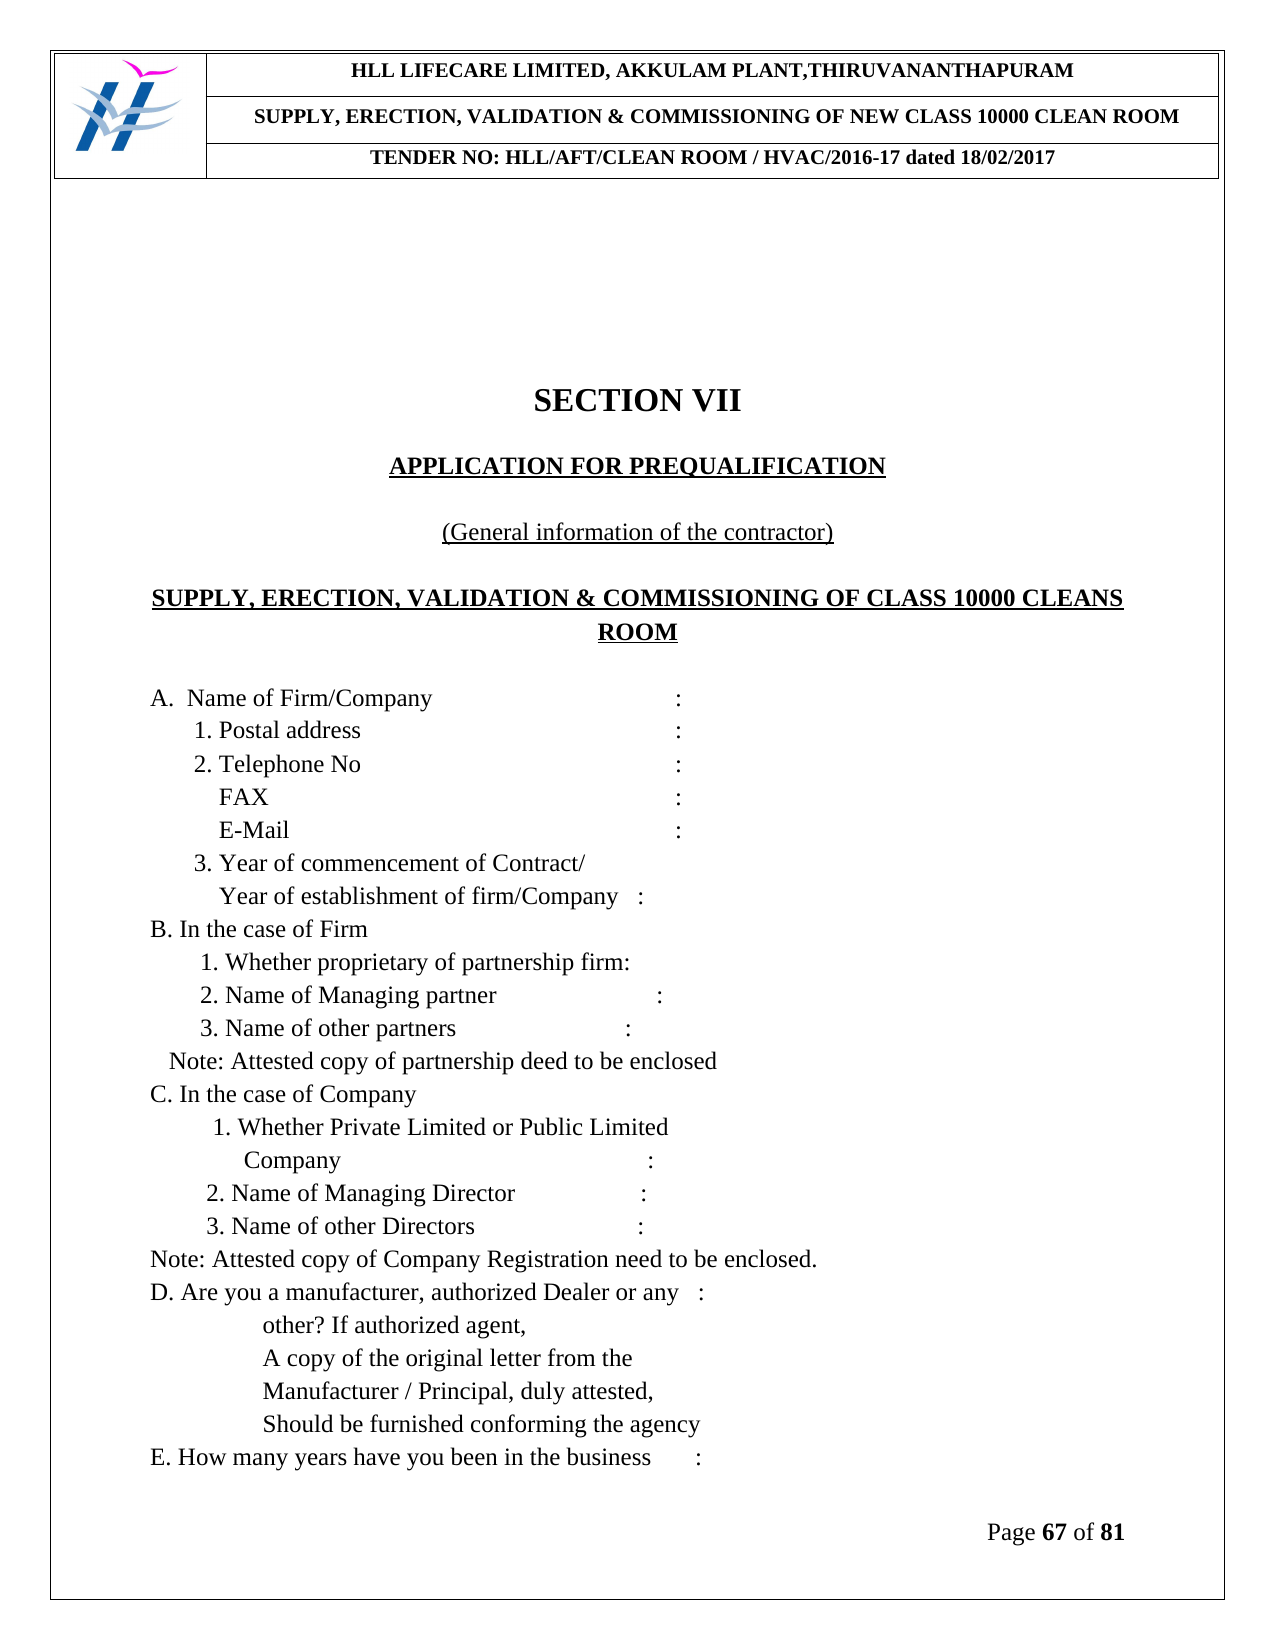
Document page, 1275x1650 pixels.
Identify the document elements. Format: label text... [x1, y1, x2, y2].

text B. In the case of Firm [150, 914, 1125, 942]
text 1. Postal address : [150, 716, 1125, 744]
picture [69, 54, 191, 154]
text SECTION VII [150, 380, 1125, 418]
text 2. Name of Managing partner : [150, 980, 1125, 1008]
text Company : [237, 1145, 1125, 1174]
text other? If authorized agent, [237, 1310, 1125, 1339]
text C. In the case of Company [150, 1079, 1125, 1108]
text FAX : [150, 782, 1125, 810]
subtitle APPLICATION FOR PREQUALIFICATION [150, 451, 1125, 480]
text SUPPLY, ERECTION, VALIDATION & COMMISSIONING OF CLASS 10000 CLEANS ROOM [150, 583, 1125, 645]
text A. Name of Firm/Company : [150, 683, 1125, 711]
text 1. Whether proprietary of partnership firm: [150, 947, 1125, 976]
text Manufacturer / Principal, duly attested, [237, 1376, 1125, 1405]
text Should be furnished conforming the agency [237, 1409, 1125, 1438]
text 3. Name of other Directors : [150, 1211, 1125, 1240]
text Note: Attested copy of Company Registration need to be enclosed. [150, 1244, 1125, 1273]
text Note: Attested copy of partnership deed to be enclosed [150, 1046, 1125, 1074]
text 2. Telephone No : [150, 749, 1125, 777]
text 3. Name of other partners : [150, 1013, 1125, 1042]
text (General information of the contractor) [150, 517, 1125, 546]
text 3. Year of commencement of Contract/ [150, 848, 1125, 876]
text Year of establishment of firm/Company : [150, 881, 1125, 909]
text E. How many years have you been in the business : [150, 1442, 1125, 1471]
text D. Are you a manufacturer, authorized Dealer or any : [150, 1277, 1125, 1306]
text 2. Name of Managing Director : [150, 1178, 1125, 1207]
text A copy of the original letter from the [237, 1343, 1125, 1372]
text E-Mail : [150, 815, 1125, 843]
text 1. Whether Private Limited or Public Limited [200, 1112, 1125, 1141]
